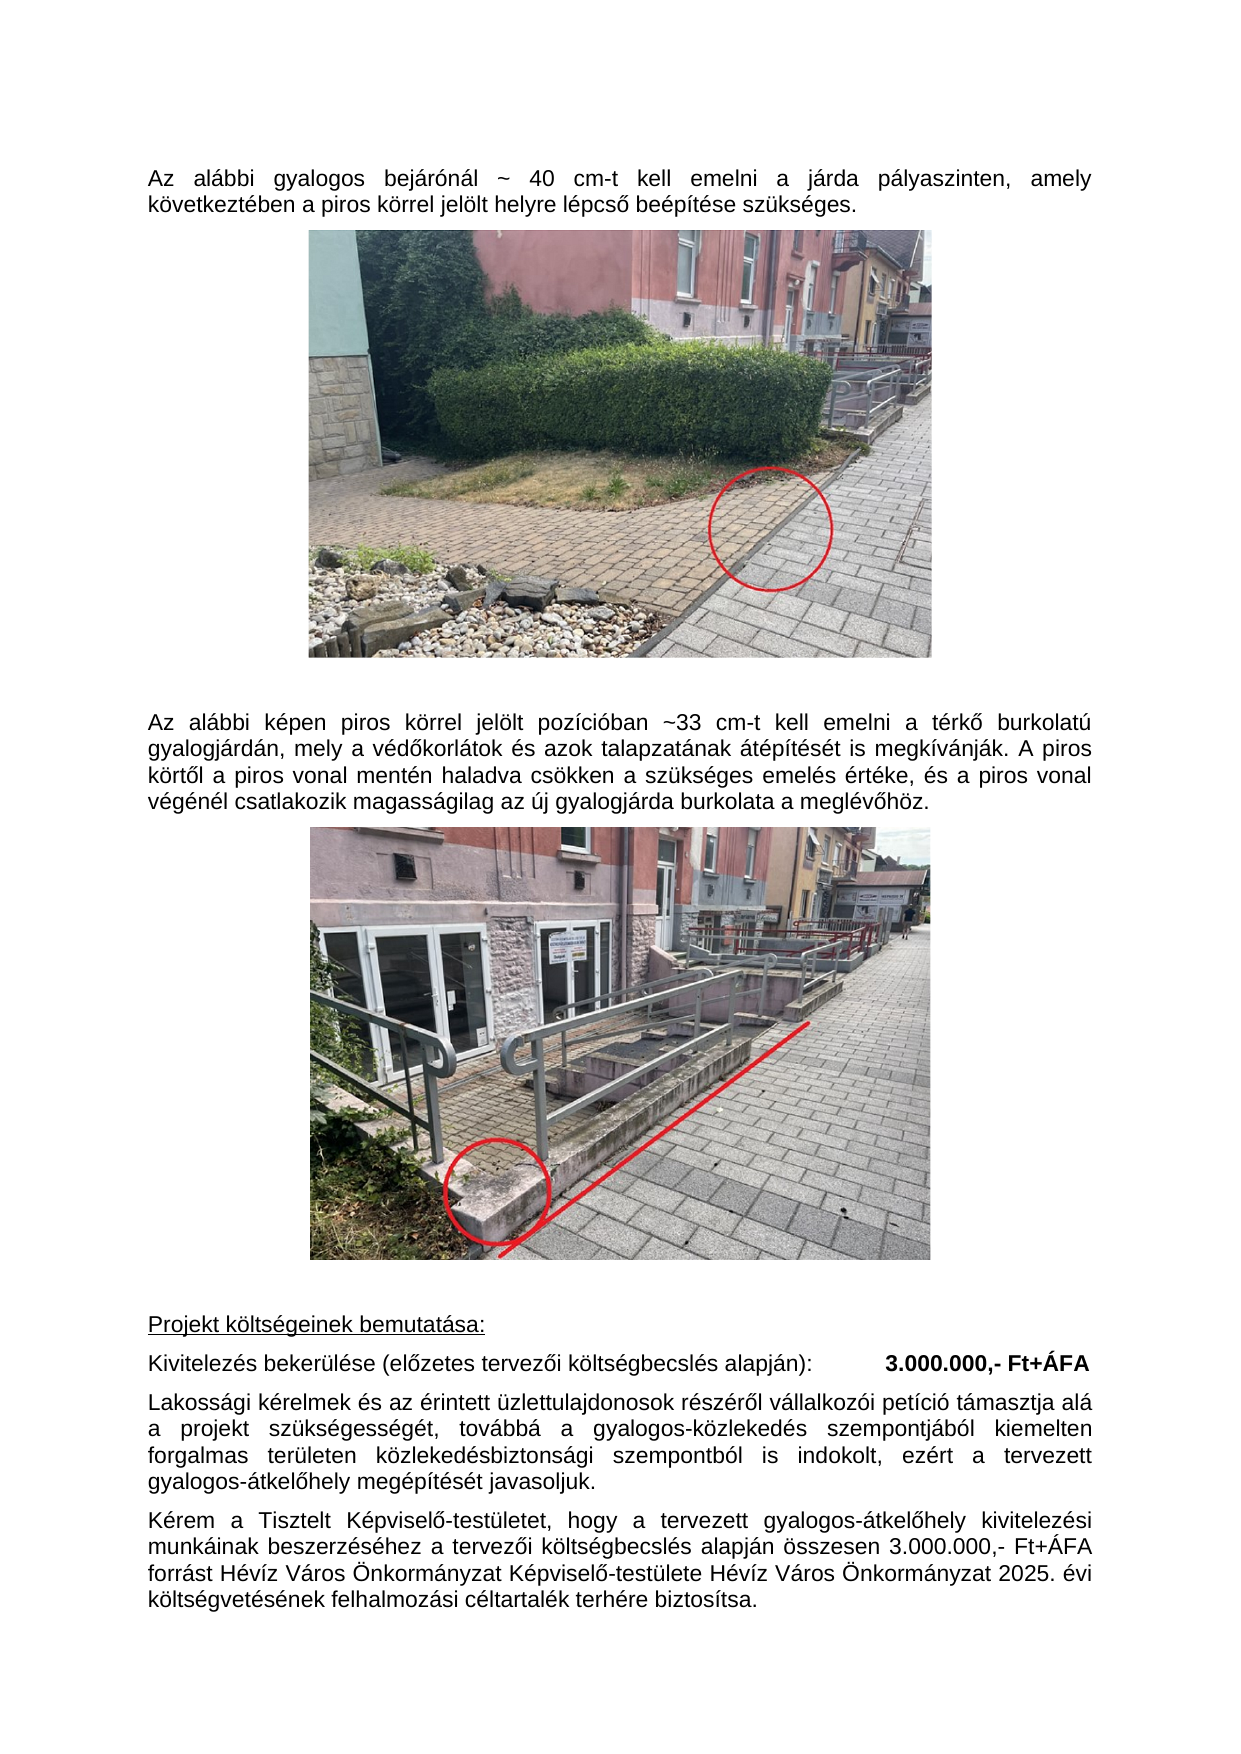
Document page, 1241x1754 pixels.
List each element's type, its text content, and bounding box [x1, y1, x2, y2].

text Az alábbi képen piros körrel jelölt pozícióban ~33 cm-t kell emelni a térkő burkolatú gyalogjárdán, mely a védőkorlátok és azok talapzatának átépítését is megkívánják. A piros körtől a piros vonal mentén haladva csökken a szükséges emelés értéke, és a piros vonal végénél csatlakozik magasságilag az új gyalogjárda burkolata a meglévőhöz. [148, 709, 1093, 814]
text Kérem a Tisztelt Képviselő-testületet, hogy a tervezett gyalogos-átkelőhely kivitelezési munkáinak beszerzéséhez a tervezői költségbecslés alapján összesen 3.000.000,- Ft+ÁFA forrást Hévíz Város Önkormányzat Képviselő-testülete Hévíz Város Önkormányzat 2025. évi költségvetésének felhalmozási céltartalék terhére biztosítsa. [148, 1507, 1093, 1612]
text Az alábbi gyalogos bejárónál ~ 40 cm-t kell emelni a járda pályaszinten, amely következtében a piros körrel jelölt helyre lépcső beépítése szükséges. [148, 165, 1093, 217]
picture [308, 230, 932, 658]
picture [310, 827, 931, 1260]
text Lakossági kérelmek és az érintett üzlettulajdonosok részéről vállalkozói petíció támasztja alá a projekt szükségességét, továbbá a gyalogos-közlekedés szempontjából kiemelten forgalmas területen közlekedésbiztonsági szempontból is indokolt, ezért a tervezett gyalogos-átkelőhely megépítését javasoljuk. [148, 1389, 1093, 1494]
text Projekt költségeinek bemutatása: [148, 1311, 1093, 1338]
text Kivitelezés bekerülése (előzetes tervezői költségbecslés alapján): 3.000.000,- Ft+ÁFA [148, 1350, 1093, 1377]
